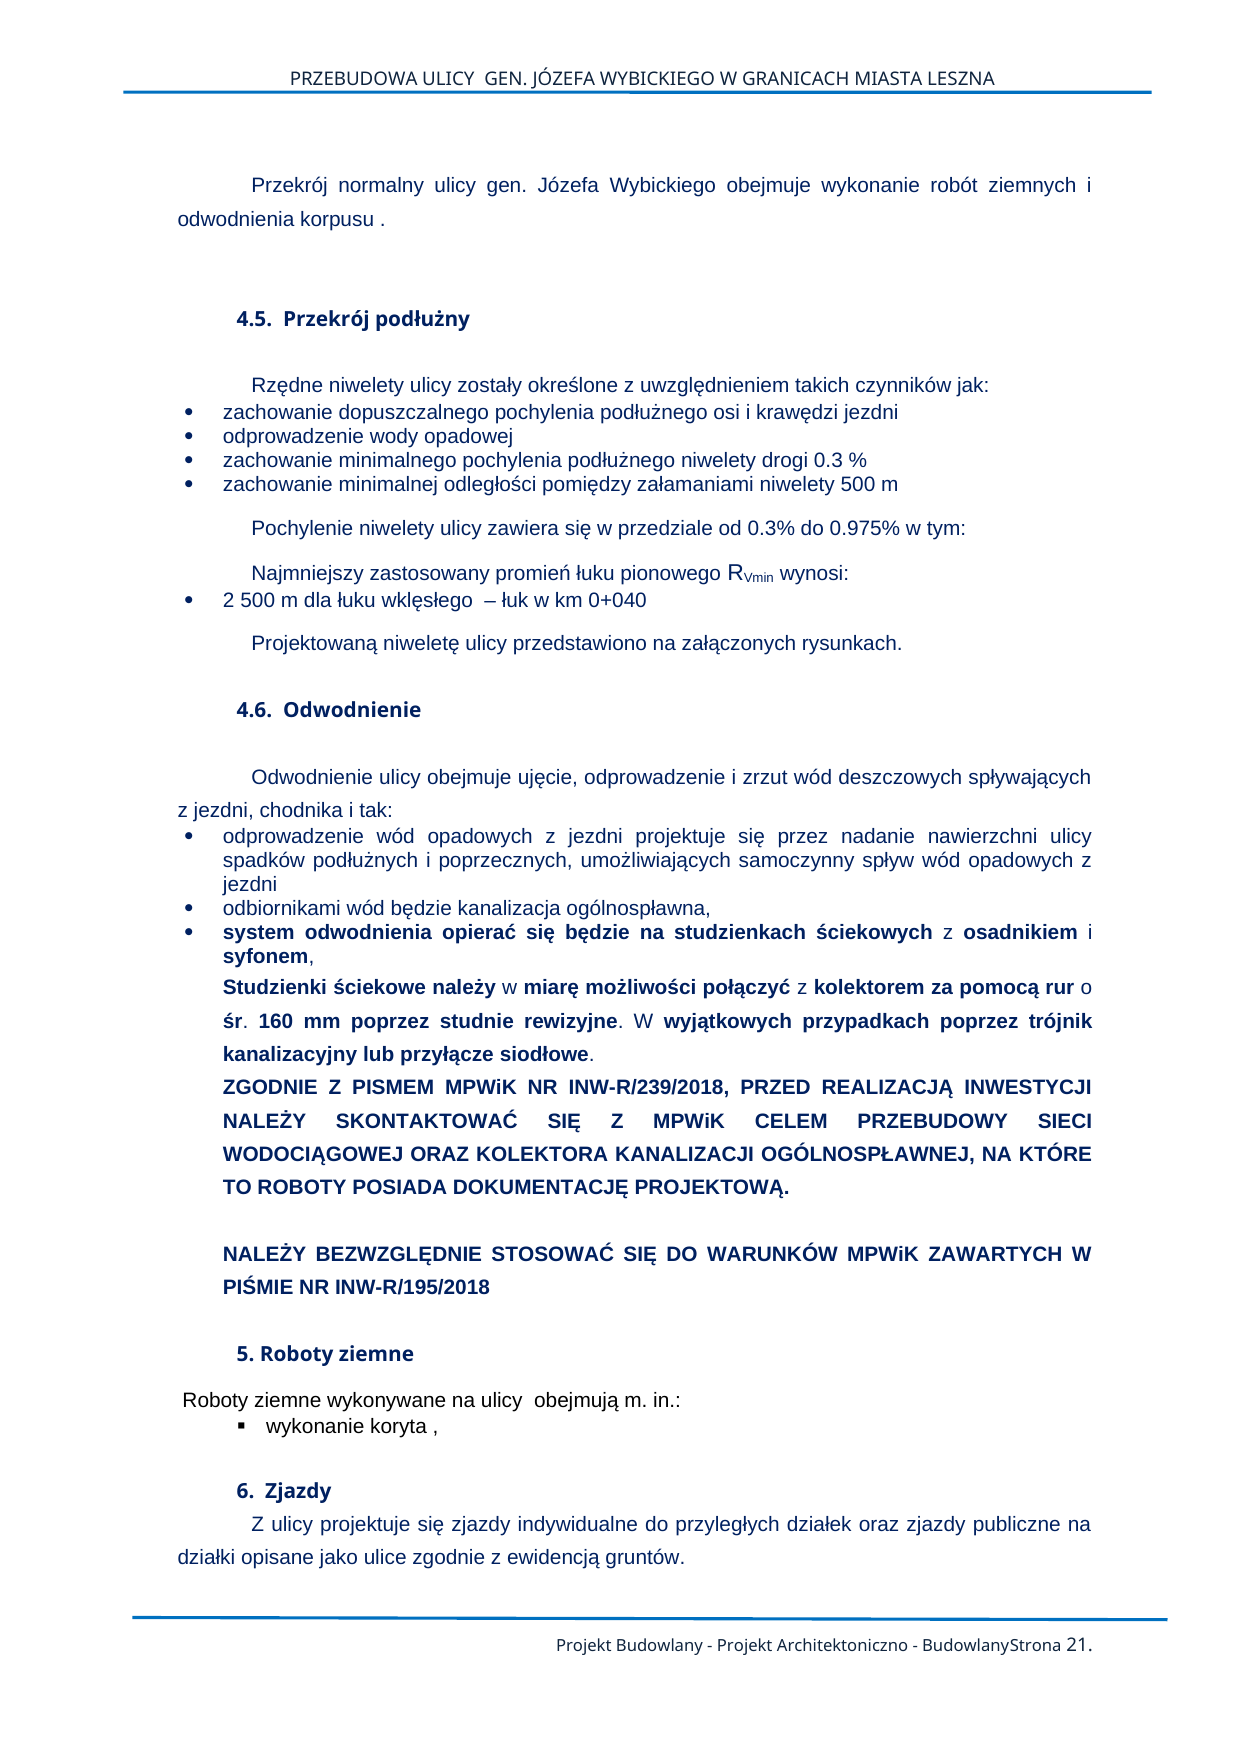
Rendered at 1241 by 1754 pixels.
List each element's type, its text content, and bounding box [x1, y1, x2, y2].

text Rzędne niwelety ulicy zostały określone z uwzględnieniem takich czynników jak: [177, 366, 1092, 399]
list wykonanie koryta , [236, 1414, 1092, 1438]
text Projektowaną niweletę ulicy przedstawiono na załączonych rysunkach. [177, 624, 1092, 657]
text 4.5. Przekrój podłużny [177, 299, 1092, 333]
text ZGODNIE Z PISMEM MPWiK NR INW-R/239/2018, PRZED REALIZACJĄ INWESTYCJI NALEŻY SKONTAKTOWAĆ SIĘ Z MPWiK CELEM PRZEBUDOWY SIECI WODOCIĄGOWEJ ORAZ KOLEKTORA KANALIZACJI OGÓLNOSPŁAWNEJ, NA KTÓRE TO ROBOTY POSIADA DOKUMENTACJĘ PROJEKTOWĄ. [223, 1068, 1092, 1201]
list zachowanie minimalnej odległości pomiędzy załamaniami niwelety 500 m [185, 472, 1092, 496]
list odprowadzenie wody opadowej [185, 424, 1092, 448]
text Najmniejszy zastosowany promień łuku pionowego RVmin wynosi: [177, 554, 1092, 587]
list system odwodnienia opierać się będzie na studzienkach ściekowych z osadnikiem i syfonem, [185, 920, 1092, 968]
list zachowanie minimalnego pochylenia podłużnego niwelety drogi 0.3 % [185, 448, 1092, 472]
text 6. Zjazdy [177, 1471, 1092, 1505]
text Roboty ziemne wykonywane na ulicy obejmują m. in.: [148, 1381, 1092, 1414]
text 5. Roboty ziemne [177, 1335, 1092, 1368]
text 4.6. Odwodnienie [177, 691, 1092, 724]
text Pochylenie niwelety ulicy zawiera się w przedziale od 0.3% do 0.975% w tym: [177, 508, 1092, 542]
text NALEŻY BEZWZGLĘDNIE STOSOWAĆ SIĘ DO WARUNKÓW MPWiK ZAWARTYCH W PIŚMIE NR INW-R/195/2018 [223, 1235, 1092, 1301]
text Studzienki ściekowe należy w miarę możliwości połączyć z kolektorem za pomocą rur o śr. 160 mm poprzez studnie rewizyjne. W wyjątkowych przypadkach poprzez trójnik kanalizacyjny lub przyłącze siodłowe. [223, 968, 1092, 1068]
list 2 500 m dla łuku wklęsłego – łuk w km 0+040 [185, 587, 1092, 612]
text Z ulicy projektuje się zjazdy indywidualne do przyległych działek oraz zjazdy publiczne na działki opisane jako ulice zgodnie z ewidencją gruntów. [177, 1505, 1092, 1571]
list odbiornikami wód będzie kanalizacja ogólnospławna, [185, 896, 1092, 920]
text Odwodnienie ulicy obejmuje ujęcie, odprowadzenie i zrzut wód deszczowych spływających z jezdni, chodnika i tak: [177, 757, 1092, 824]
list zachowanie dopuszczalnego pochylenia podłużnego osi i krawędzi jezdni [185, 399, 1092, 424]
list odprowadzenie wód opadowych z jezdni projektuje się przez nadanie nawierzchni ulicy spadków podłużnych i poprzecznych, umożliwiających samoczynny spływ wód opadowych z jezdni [185, 824, 1092, 896]
text Przekrój normalny ulicy gen. Józefa Wybickiego obejmuje wykonanie robót ziemnych i odwodnienia korpusu . [177, 166, 1092, 233]
